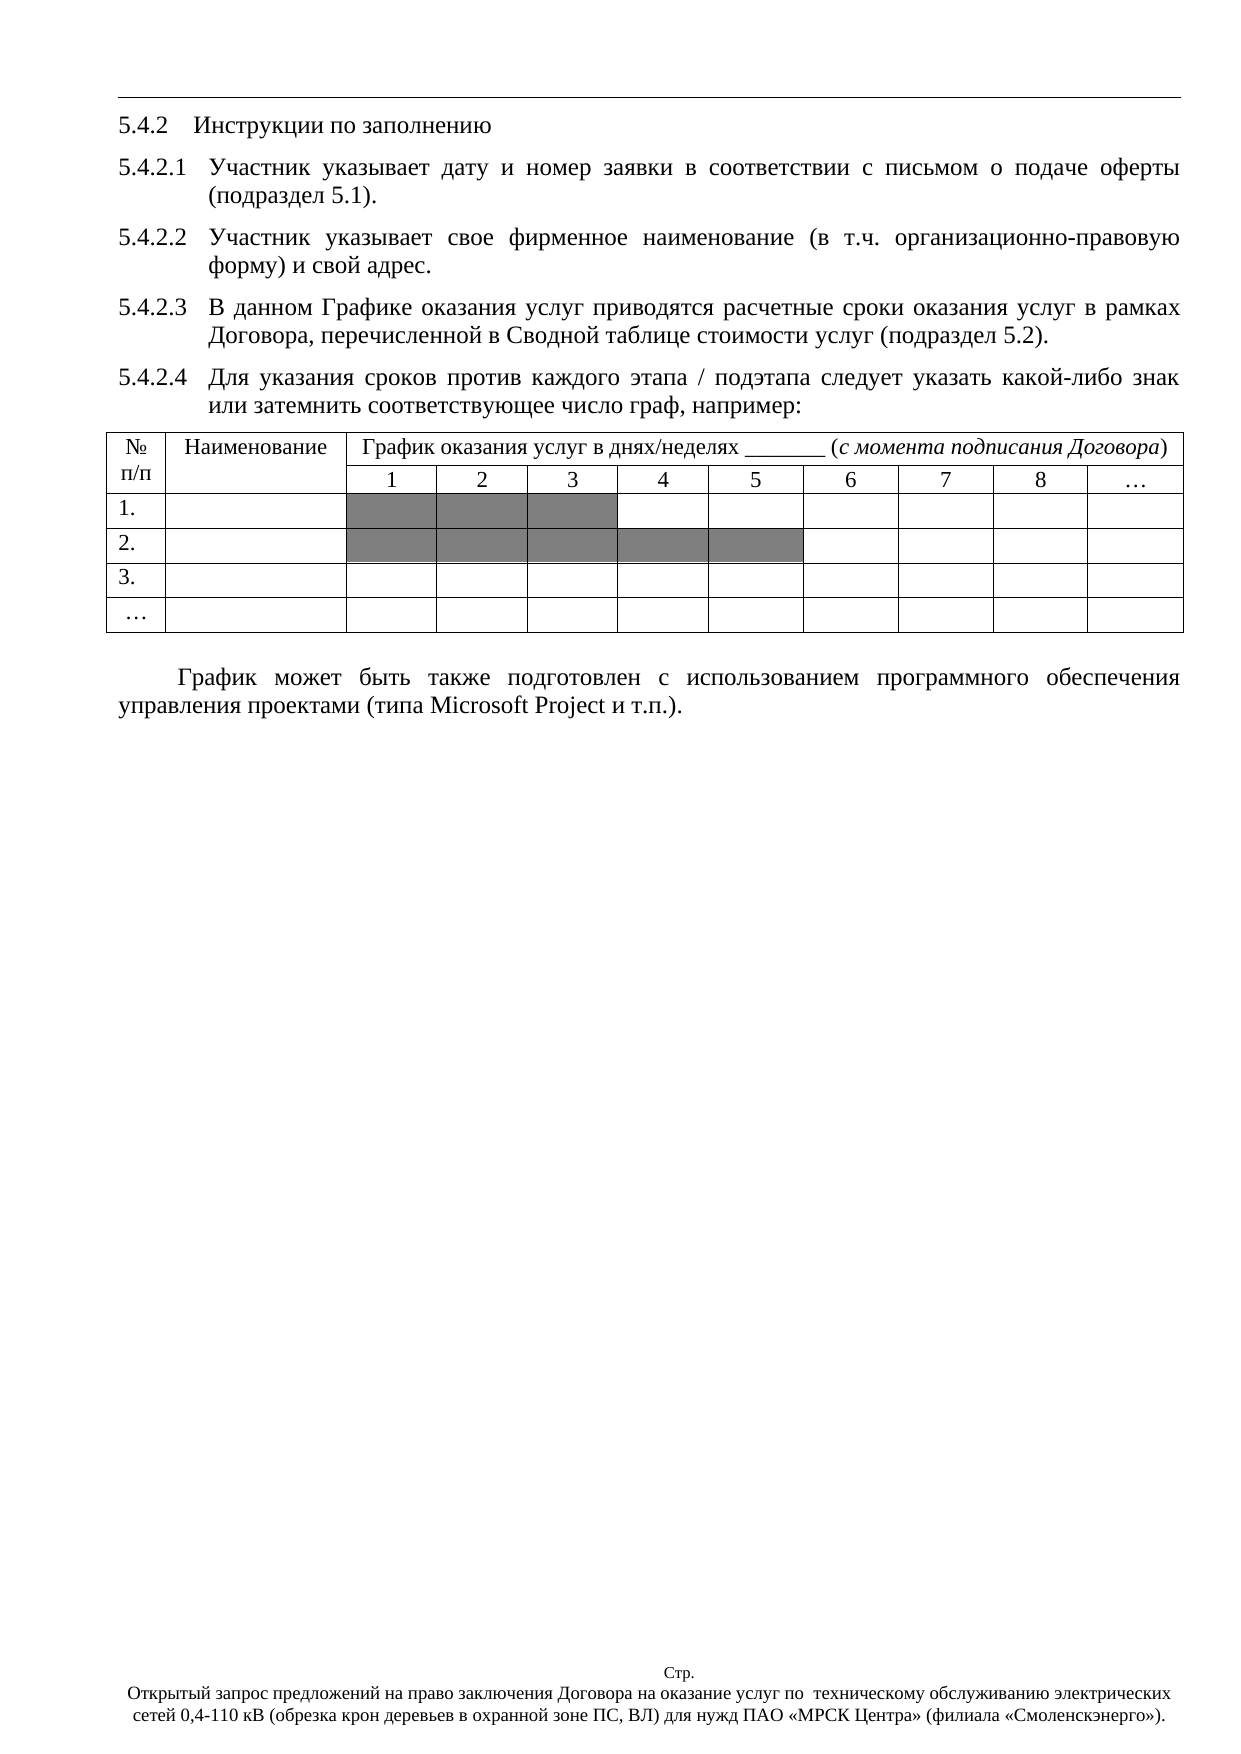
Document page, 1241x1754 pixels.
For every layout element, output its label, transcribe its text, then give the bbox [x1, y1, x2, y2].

table_cell [347, 529, 436, 562]
table_cell … [107, 598, 165, 632]
table_cell [166, 564, 346, 597]
table_cell [166, 529, 346, 562]
table_cell 8 [994, 466, 1087, 493]
table_cell [804, 564, 898, 597]
table_cell [528, 564, 617, 597]
table_cell [528, 598, 617, 632]
list Участник указывает свое фирменное наименование (в т.ч. организационно-правовую форму) и свой адрес. [118, 222, 1181, 279]
table_cell [347, 564, 436, 597]
list Для указания сроков против каждого этапа / подэтапа следует указать какой-либо знак или затемнить соответствующее число граф, например: [118, 362, 1181, 419]
table_cell [107, 494, 165, 528]
table_cell 2 [437, 466, 527, 493]
subtitle Инструкции по заполнению [118, 111, 1181, 139]
table_header График оказания услуг в днях/неделях _______ (с момента подписания Договора) [347, 433, 1183, 465]
table_cell 1 [347, 466, 436, 493]
table_cell [994, 494, 1087, 528]
table_header Наименование [166, 433, 346, 493]
table_cell [437, 529, 527, 562]
table_cell [1088, 494, 1183, 528]
table_cell [994, 529, 1087, 562]
table_cell [437, 564, 527, 597]
table_cell [804, 494, 898, 528]
table_cell [709, 529, 803, 562]
table_cell [899, 529, 993, 562]
table_cell [166, 494, 346, 528]
table_cell [1088, 598, 1183, 632]
table_cell 7 [899, 466, 993, 493]
table_cell 4 [618, 466, 708, 493]
table_cell [107, 564, 165, 597]
table_cell [437, 494, 527, 528]
list Участник указывает дату и номер заявки в соответствии с письмом о подаче оферты (подраздел 5.1). [118, 152, 1181, 209]
table_cell [709, 564, 803, 597]
table_cell 6 [804, 466, 898, 493]
table_cell [347, 598, 436, 632]
table_cell [1088, 529, 1183, 562]
table_cell [709, 598, 803, 632]
table_cell 3 [528, 466, 617, 493]
table_cell [804, 529, 898, 562]
list В данном Графике оказания услуг приводятся расчетные сроки оказания услуг в рамках Договора, перечисленной в Сводной таблице стоимости услуг (подраздел 5.2). [118, 292, 1181, 349]
table_cell … [1088, 466, 1183, 493]
table_cell [804, 598, 898, 632]
table_cell [899, 564, 993, 597]
table_cell [166, 598, 346, 632]
table_cell [528, 494, 617, 528]
table_cell 5 [709, 466, 803, 493]
text График может быть также подготовлен с использованием программного обеспечения управления проектами (типа Microsoft Project и т.п.). [118, 662, 1181, 719]
table_cell [528, 529, 617, 562]
table_cell [618, 598, 708, 632]
table_cell [618, 494, 708, 528]
table_cell [1088, 564, 1183, 597]
table_cell [899, 598, 993, 632]
table_cell [994, 598, 1087, 632]
table_cell [618, 564, 708, 597]
table_cell [899, 494, 993, 528]
table_cell [709, 494, 803, 528]
table_cell [107, 529, 165, 562]
table_header № п/п [107, 433, 165, 493]
table_cell [618, 529, 708, 562]
table_cell [347, 494, 436, 528]
table_cell [994, 564, 1087, 597]
table_cell [437, 598, 527, 632]
